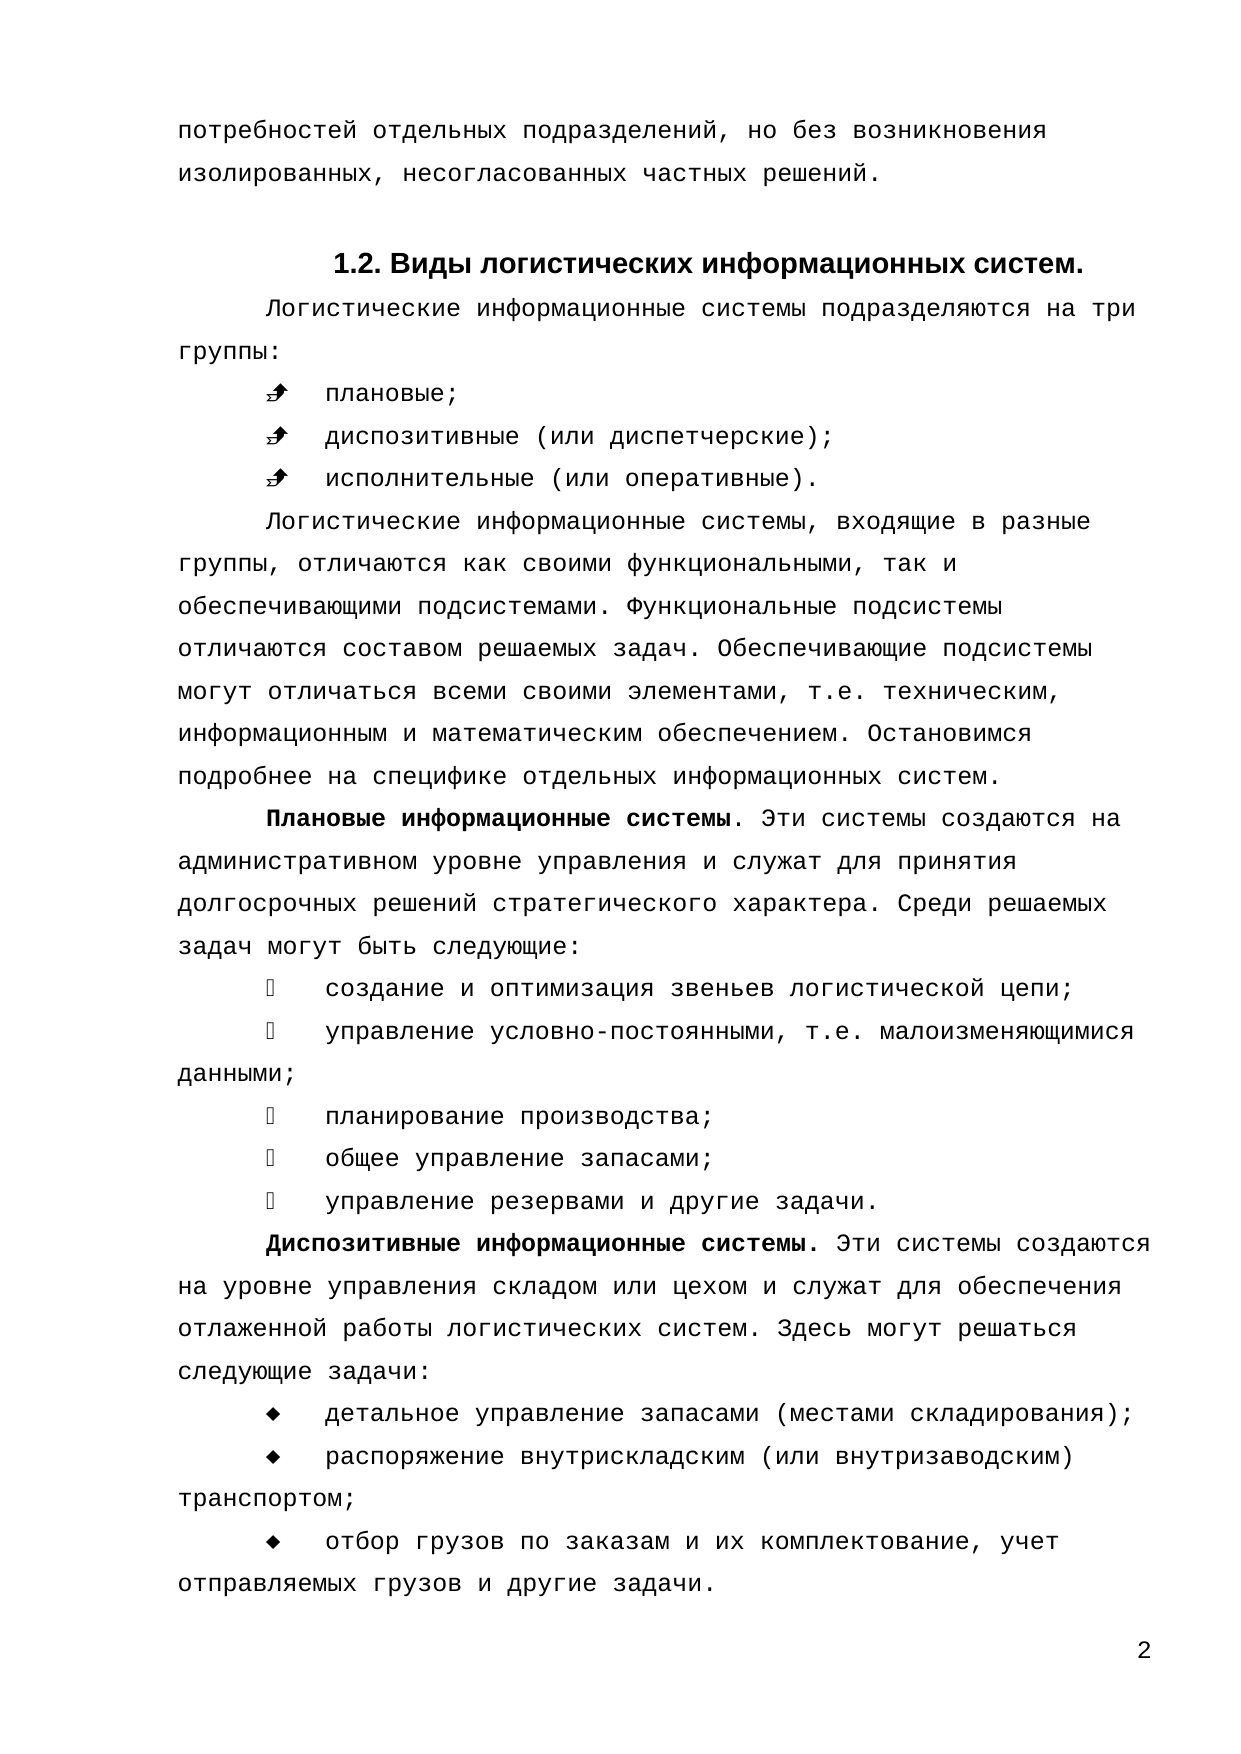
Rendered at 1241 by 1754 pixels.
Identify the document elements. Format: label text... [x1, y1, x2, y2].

list создание и оптимизация звеньев логистической цепи; [177, 976, 1152, 1004]
list управление условно-постоянными, т.е. малоизменяющимися данными; [177, 1018, 1152, 1089]
list диспозитивные (или диспетчерские); [177, 423, 1152, 452]
text Логистические информационные системы подразделяются на три группы: [177, 296, 1152, 367]
list общее управление запасами; [177, 1146, 1152, 1174]
list распоряжение внутрискладским (или внутризаводским) транспортом; [177, 1443, 1152, 1514]
list исполнительные (или оперативные). [177, 466, 1152, 494]
list управление резервами и другие задачи. [177, 1188, 1152, 1217]
text 1.2. Виды логистических информационных систем. [177, 246, 1152, 279]
text Диспозитивные информационные системы. Эти системы создаются на уровне управления складом или цехом и служат для обеспечения отлаженной работы логистических систем. Здесь могут решаться следующие задачи: [177, 1231, 1152, 1387]
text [177, 118, 1152, 189]
list плановые; [177, 381, 1152, 409]
text Логистические информационные системы, входящие в разные группы, отличаются как своими функциональными, так и обеспечивающими подсистемами. Функциональные подсистемы отличаются составом решаемых задач. Обеспечивающие подсистемы могут отличаться всеми своими элементами, т.е. техническим, информационным и математическим обеспечением. Остановимся подробнее на специфике отдельных информационных систем. [177, 508, 1152, 792]
text Плановые информационные системы. Эти системы создаются на административном уровне управления и служат для принятия долгосрочных решений стратегического характера. Среди решаемых задач могут быть следующие: [177, 806, 1152, 962]
list детальное управление запасами (местами складирования); [177, 1401, 1152, 1429]
list отбор грузов по заказам и их комплектование, учет отправляемых грузов и другие задачи. [177, 1528, 1152, 1599]
list планирование производства; [177, 1103, 1152, 1132]
